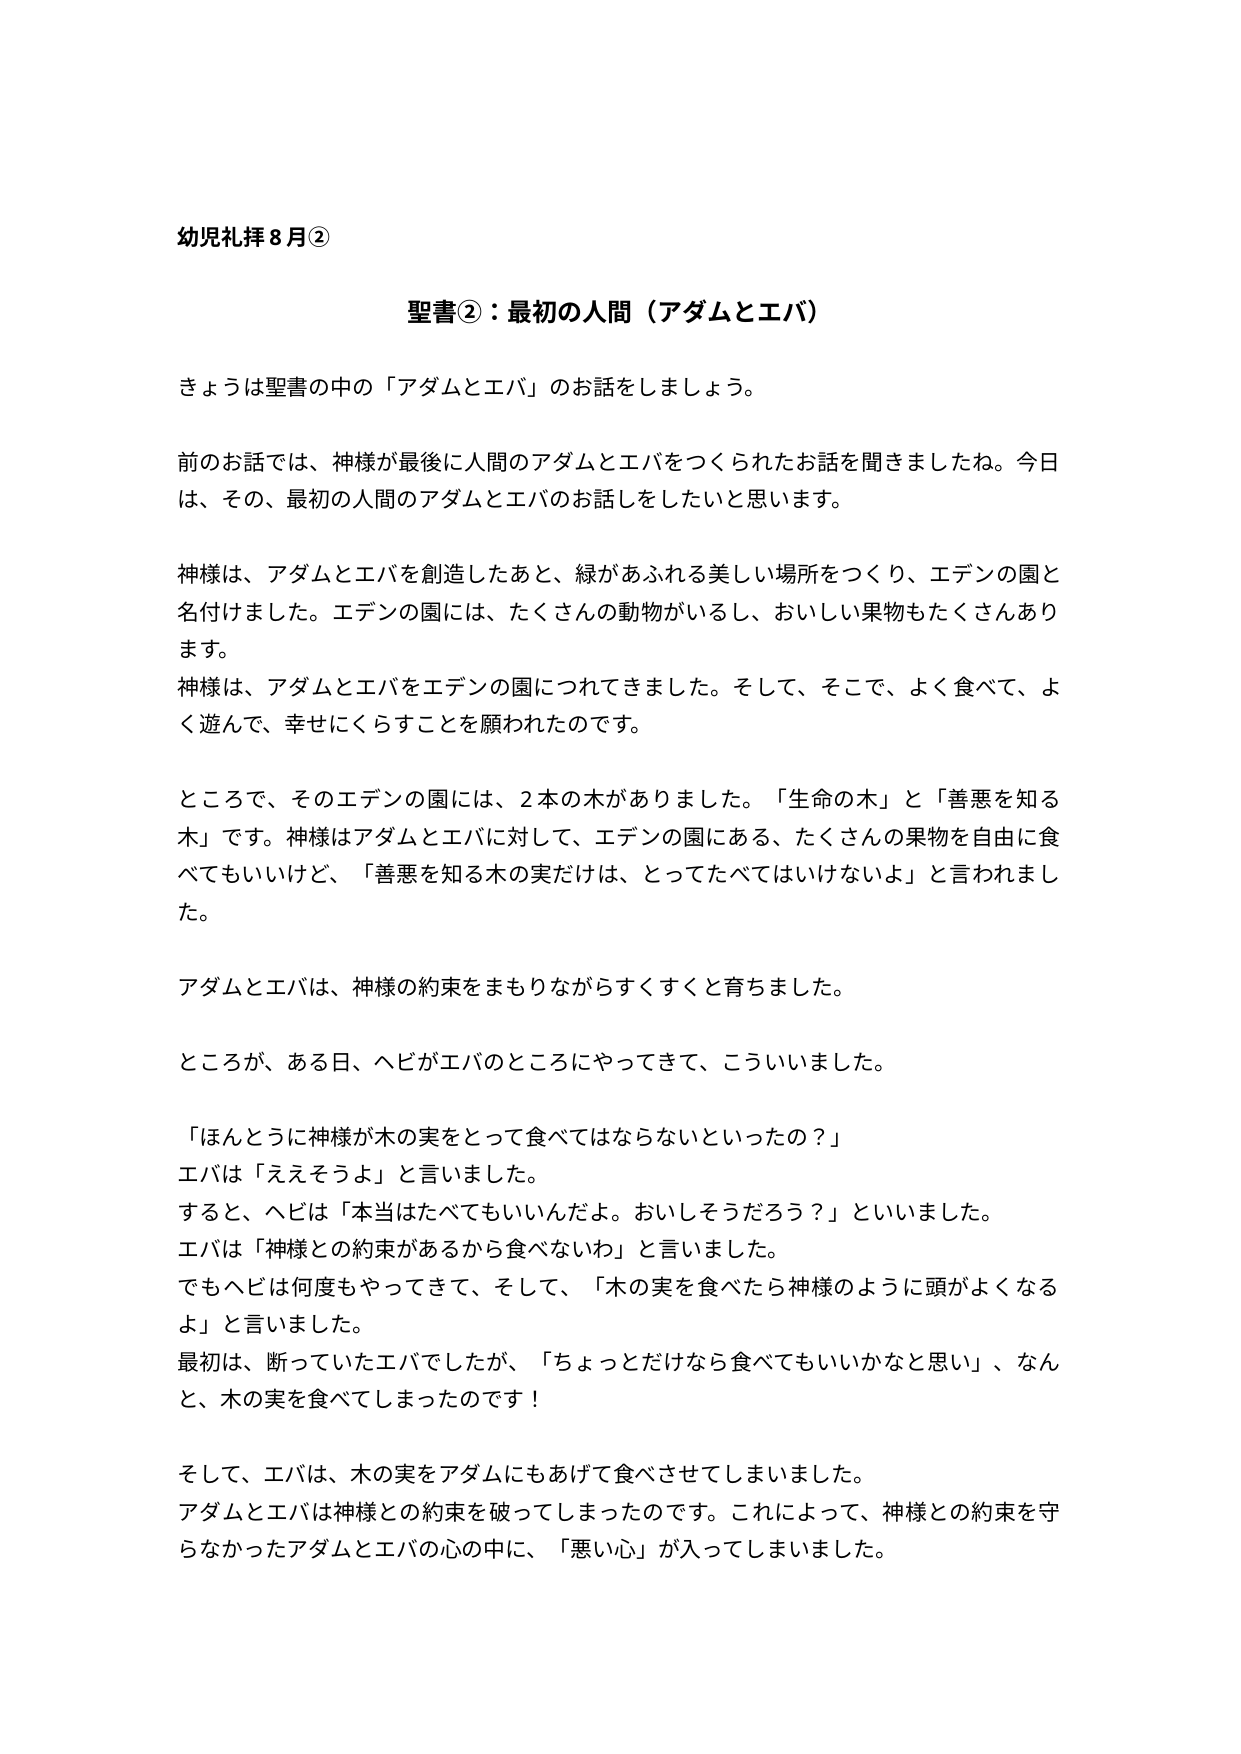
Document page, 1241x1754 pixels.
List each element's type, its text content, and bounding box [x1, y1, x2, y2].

text ところが、ある日、ヘビがエバのところにやってきて、こういいました。 [177, 1042, 1063, 1079]
text でもヘビは何度もやってきて、そして、「木の実を食べたら神様のように頭がよくなるよ」と言いました。 [177, 1267, 1063, 1342]
text ところで、そのエデンの園には、2本の木がありました。「生命の木」と「善悪を知る木」です。神様はアダムとエバに対して、エデンの園にある、たくさんの果物を自由に食べてもいいけど、「善悪を知る木の実だけは、とってたべてはいけないよ」と言われました。 [177, 779, 1063, 929]
text 最初は、断っていたエバでしたが、「ちょっとだけなら食べてもいいかなと思い」、なんと、木の実を食べてしまったのです！ [177, 1342, 1063, 1417]
text エバは「神様との約束があるから食べないわ」と言いました。 [177, 1229, 1063, 1267]
text エバは「ええそうよ」と言いました。 [177, 1154, 1063, 1192]
text 聖書②：最初の人間（アダムとエバ） [177, 292, 1063, 329]
text 幼児礼拝8月② [177, 217, 1063, 254]
text そして、エバは、木の実をアダムにもあげて食べさせてしまいました。 [177, 1454, 1063, 1492]
text すると、ヘビは「本当はたべてもいいんだよ。おいしそうだろう？」といいました。 [177, 1192, 1063, 1229]
text アダムとエバは、神様の約束をまもりながらすくすくと育ちました。 [177, 967, 1063, 1004]
text きょうは聖書の中の「アダムとエバ」のお話をしましょう。 [177, 367, 1063, 404]
text 神様は、アダムとエバを創造したあと、緑があふれる美しい場所をつくり、エデンの園と名付けました。エデンの園には、たくさんの動物がいるし、おいしい果物もたくさんあります。 [177, 554, 1063, 667]
text 神様は、アダムとエバをエデンの園につれてきました。そして、そこで、よく食べて、よく遊んで、幸せにくらすことを願われたのです。 [177, 667, 1063, 742]
text 前のお話では、神様が最後に人間のアダムとエバをつくられたお話を聞きましたね。今日は、その、最初の人間のアダムとエバのお話しをしたいと思います。 [177, 442, 1063, 517]
text 「ほんとうに神様が木の実をとって食べてはならないといったの？」 [177, 1117, 1063, 1154]
text アダムとエバは神様との約束を破ってしまったのです。これによって、神様との約束を守らなかったアダムとエバの心の中に、「悪い心」が入ってしまいました。 [177, 1492, 1063, 1567]
